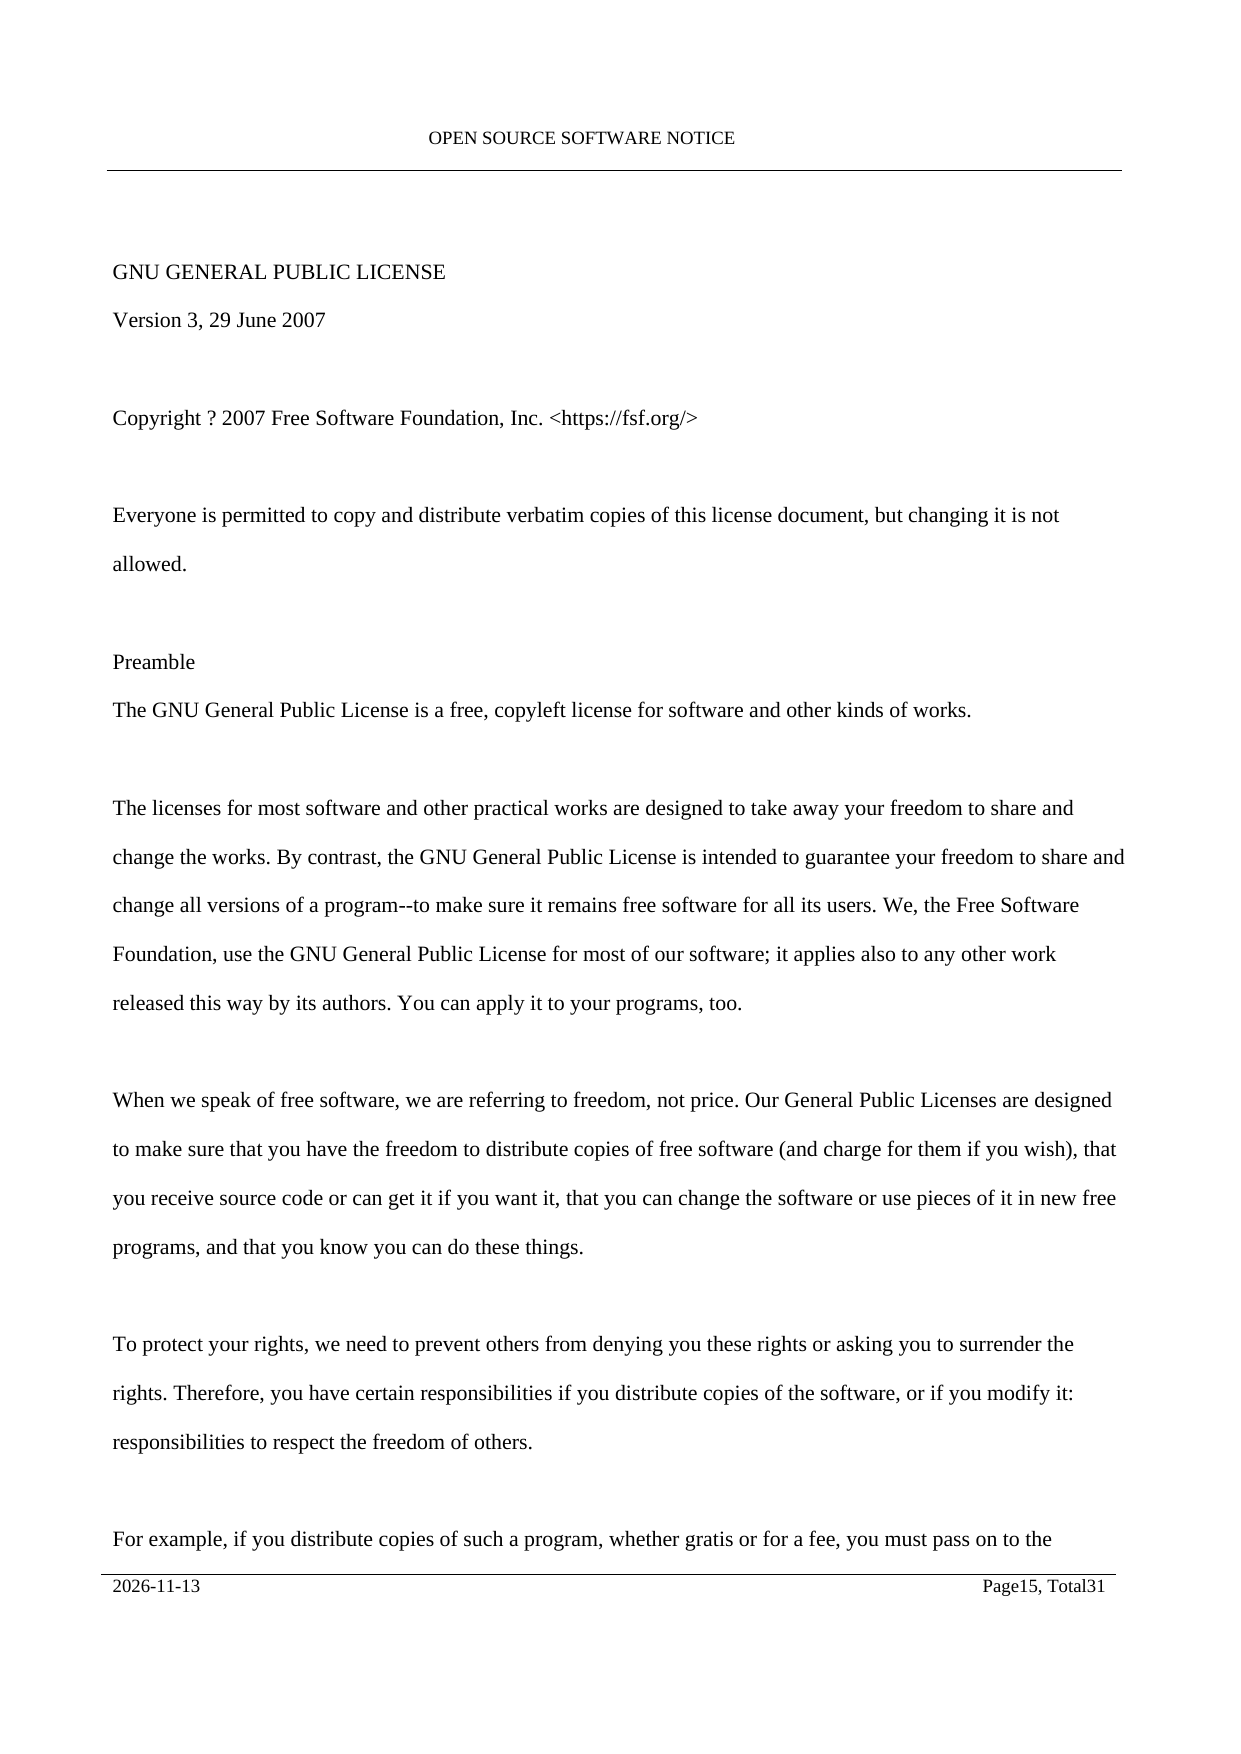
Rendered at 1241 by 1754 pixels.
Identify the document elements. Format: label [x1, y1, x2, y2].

text [112, 206, 1128, 1555]
